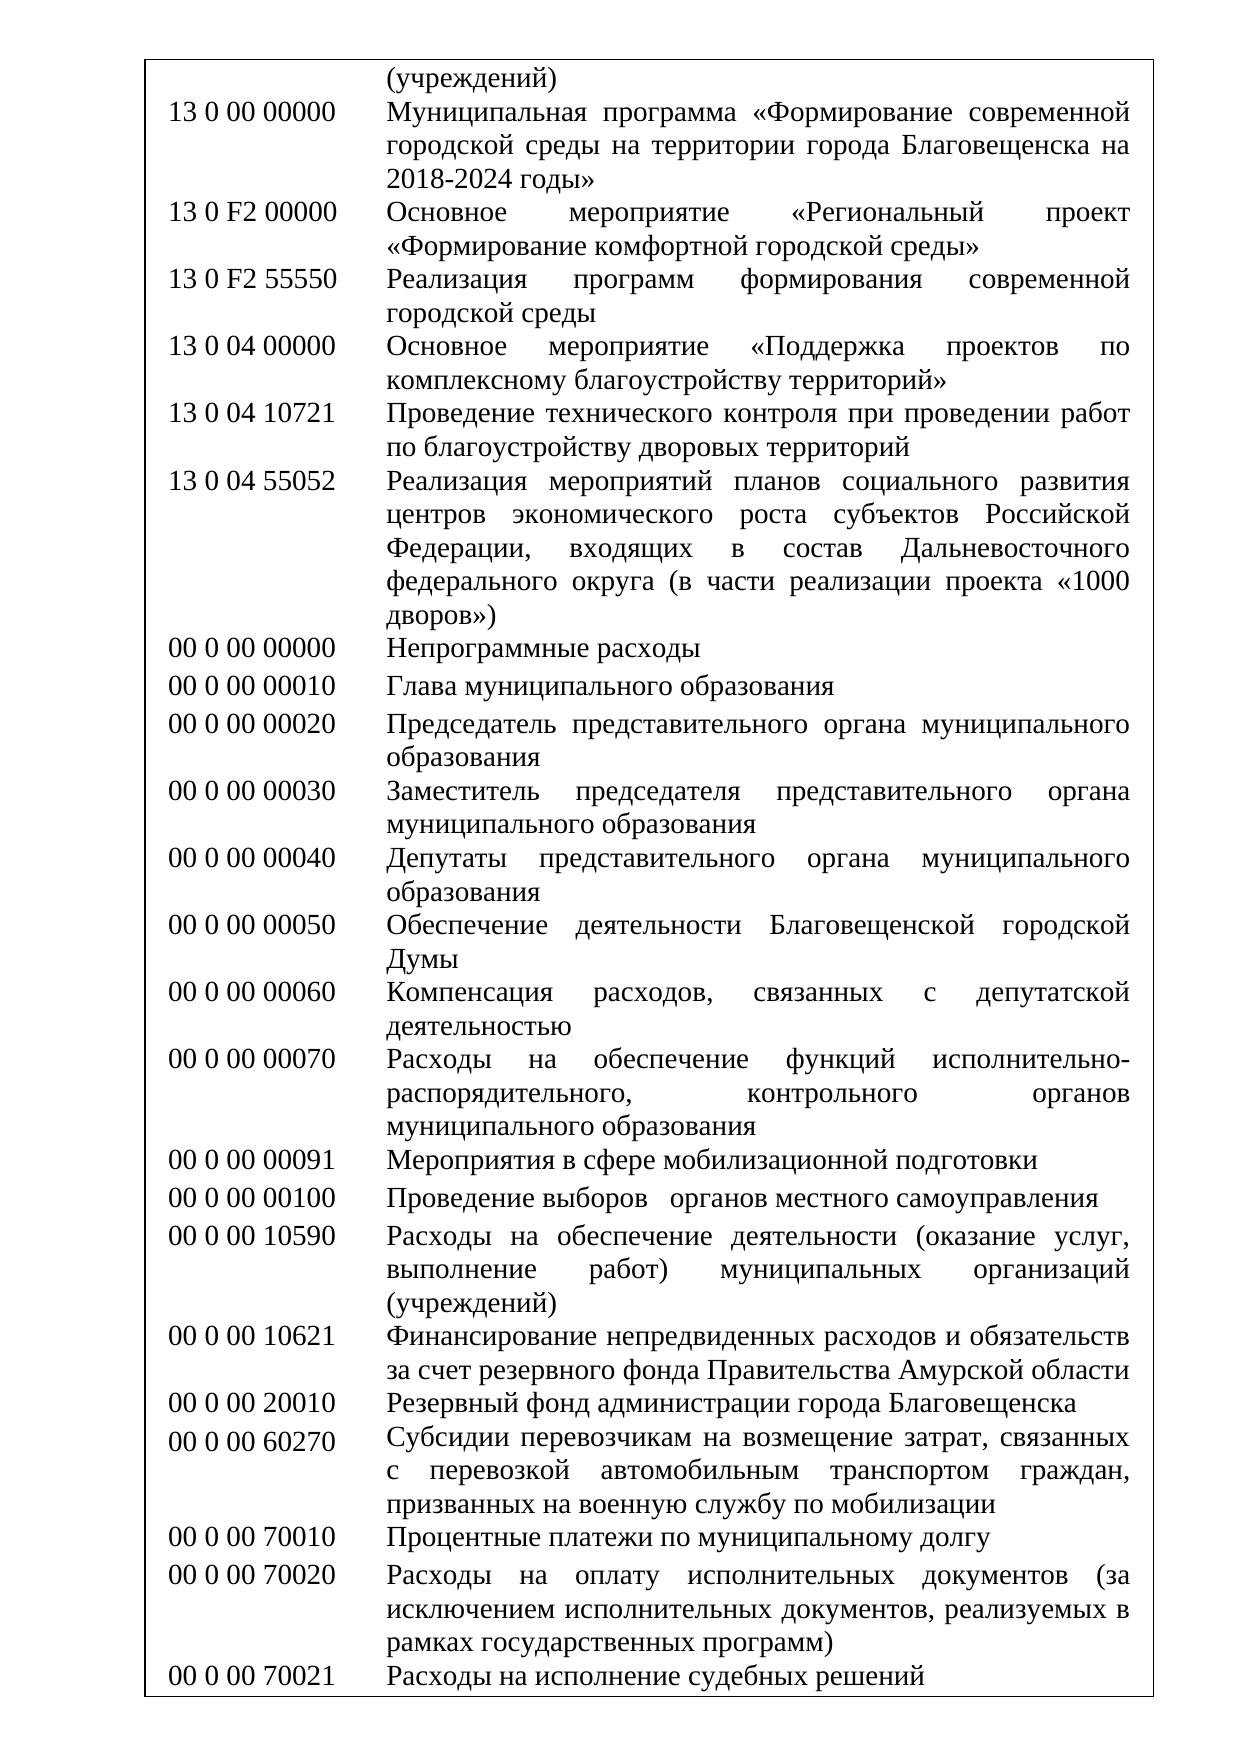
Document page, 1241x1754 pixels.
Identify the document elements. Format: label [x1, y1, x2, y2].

table_cell [146, 60, 1153, 1696]
